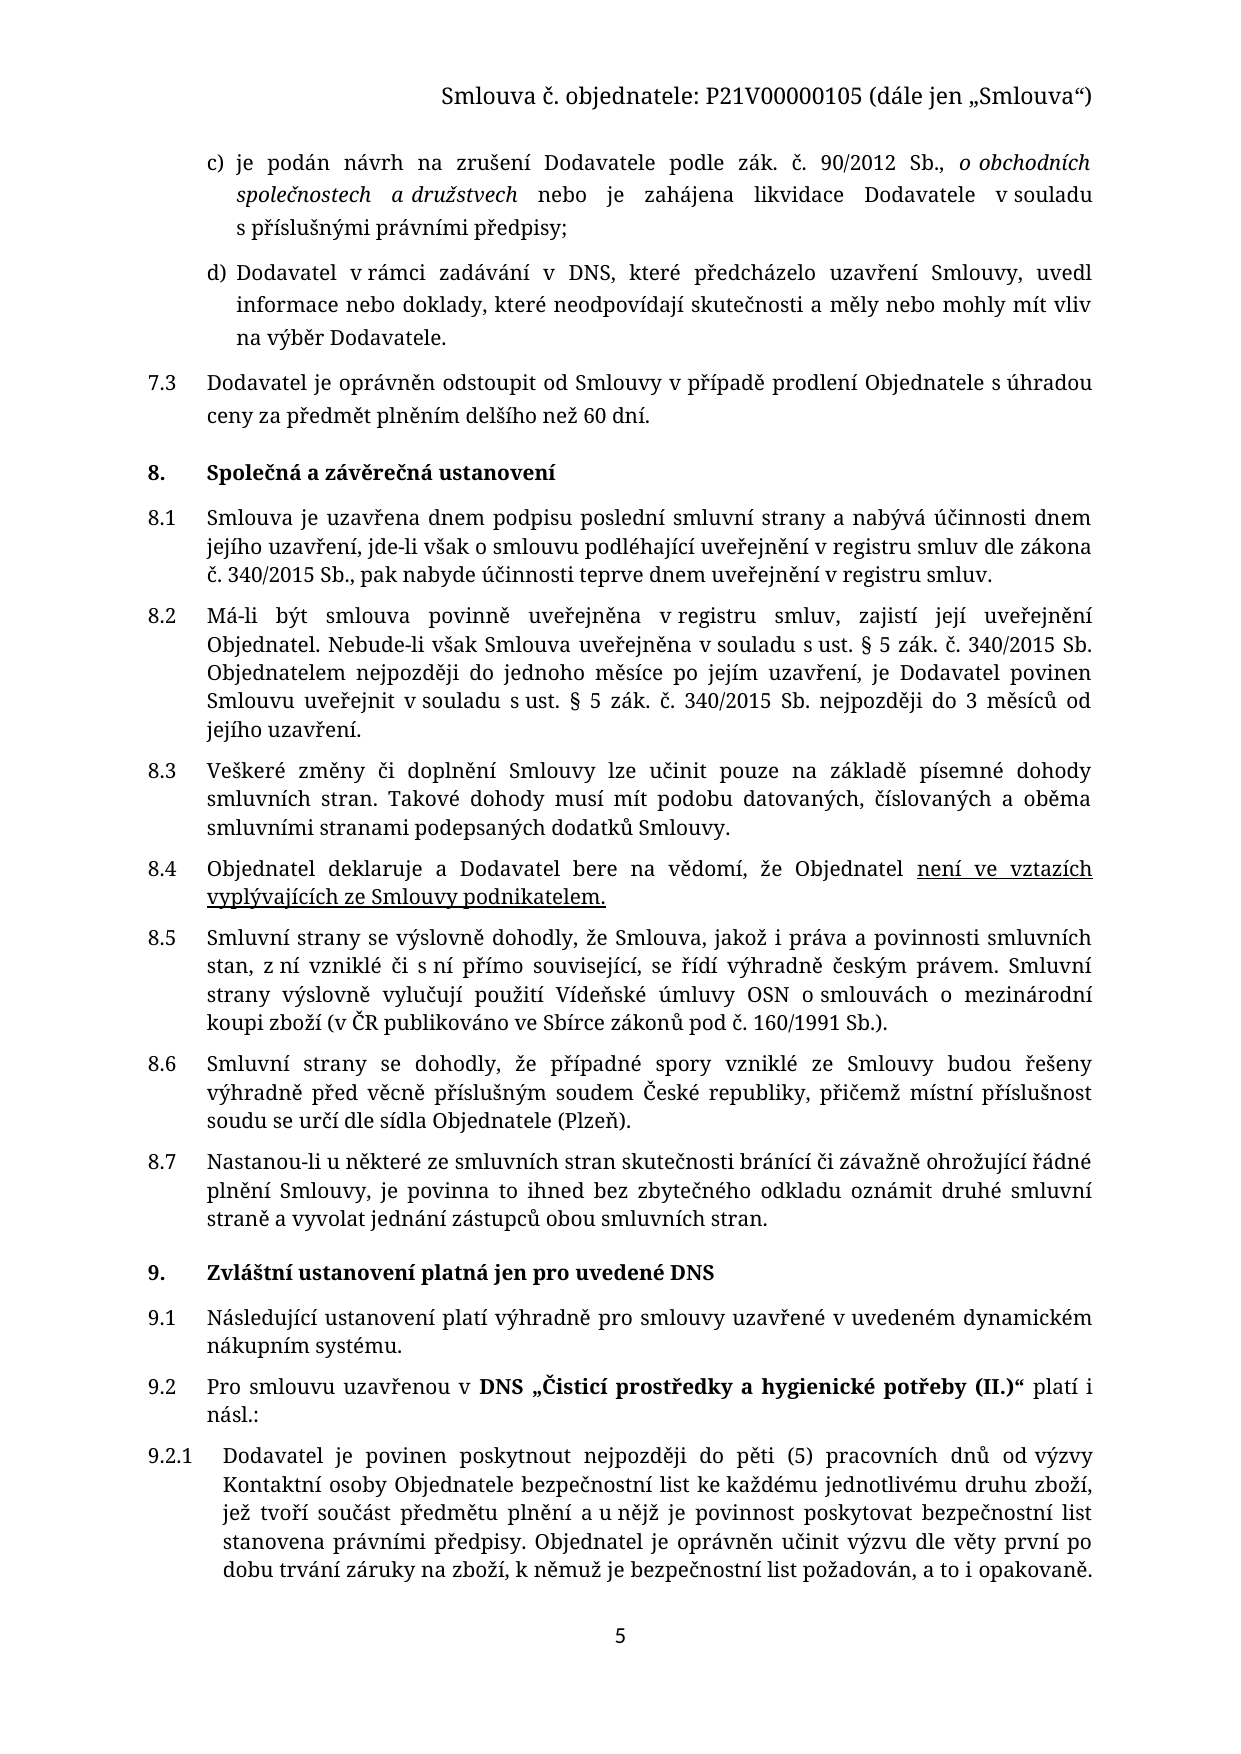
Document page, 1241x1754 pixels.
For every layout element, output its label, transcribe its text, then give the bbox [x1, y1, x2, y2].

list Smlouva je uzavřena dnem podpisu poslední smluvní strany a nabývá účinnosti dnem jejího uzavření, jde-li však o smlouvu podléhající uveřejnění v registru smluv dle zákona č. 340/2015 Sb., pak nabyde účinnosti teprve dnem uveřejnění v registru smluv. [148, 503, 1093, 589]
list Následující ustanovení platí výhradně pro smlouvy uzavřené v uvedeném dynamickém nákupním systému. [148, 1303, 1093, 1359]
list Smluvní strany se výslovně dohodly, že Smlouva, jakož i práva a povinnosti smluvních stan, z ní vzniklé či s ní přímo související, se řídí výhradně českým právem. Smluvní strany výslovně vylučují použití Vídeňské úmluvy OSN o smlouvách o mezinárodní koupi zboží (v ČR publikováno ve Sbírce zákonů pod č. 160/1991 Sb.). [148, 923, 1093, 1037]
list Smluvní strany se dohodly, že případné spory vzniklé ze Smlouvy budou řešeny výhradně před věcně příslušným soudem České republiky, přičemž místní příslušnost soudu se určí dle sídla Objednatele (Plzeň). [148, 1049, 1093, 1135]
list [148, 1441, 1093, 1584]
list Pro smlouvu uzavřenou v DNS „Čisticí prostředky a hygienické potřeby (II.)“ platí i násl.: [148, 1372, 1093, 1429]
list Dodavatel je oprávněn odstoupit od Smlouvy v případě prodlení Objednatele s úhradou ceny za předmět plněním delšího než 60 dní. [148, 368, 1093, 429]
list Objednatel deklaruje a Dodavatel bere na vědomí, že Objednatel není ve vztazích vyplývajících ze Smlouvy podnikatelem. [148, 854, 1093, 911]
list Společná a závěrečná ustanovení [148, 458, 1093, 487]
list Zvláštní ustanovení platná jen pro uvedené DNS [148, 1258, 1093, 1286]
list je podán návrh na zrušení Dodavatele podle zák. č. 90/2012 Sb., o obchodních společnostech a družstvech nebo je zahájena likvidace Dodavatele v souladu s příslušnými právními předpisy; [207, 148, 1093, 241]
list Dodavatel v rámci zadávání v DNS, které předcházelo uzavření Smlouvy, uvedl informace nebo doklady, které neodpovídají skutečnosti a měly nebo mohly mít vliv na výběr Dodavatele. [207, 258, 1093, 352]
list Nastanou-li u některé ze smluvních stran skutečnosti bránící či závažně ohrožující řádné plnění Smlouvy, je povinna to ihned bez zbytečného odkladu oznámit druhé smluvní straně a vyvolat jednání zástupců obou smluvních stran. [148, 1147, 1093, 1233]
list Má-li být smlouva povinně uveřejněna v registru smluv, zajistí její uveřejnění Objednatel. Nebude-li však Smlouva uveřejněna v souladu s ust. § 5 zák. č. 340/2015 Sb. Objednatelem nejpozději do jednoho měsíce po jejím uzavření, je Dodavatel povinen Smlouvu uveřejnit v souladu s ust. § 5 zák. č. 340/2015 Sb. nejpozději do 3 měsíců od jejího uzavření. [148, 601, 1093, 743]
list Veškeré změny či doplnění Smlouvy lze učinit pouze na základě písemné dohody smluvních stran. Takové dohody musí mít podobu datovaných, číslovaných a oběma smluvními stranami podepsaných dodatků Smlouvy. [148, 756, 1093, 841]
